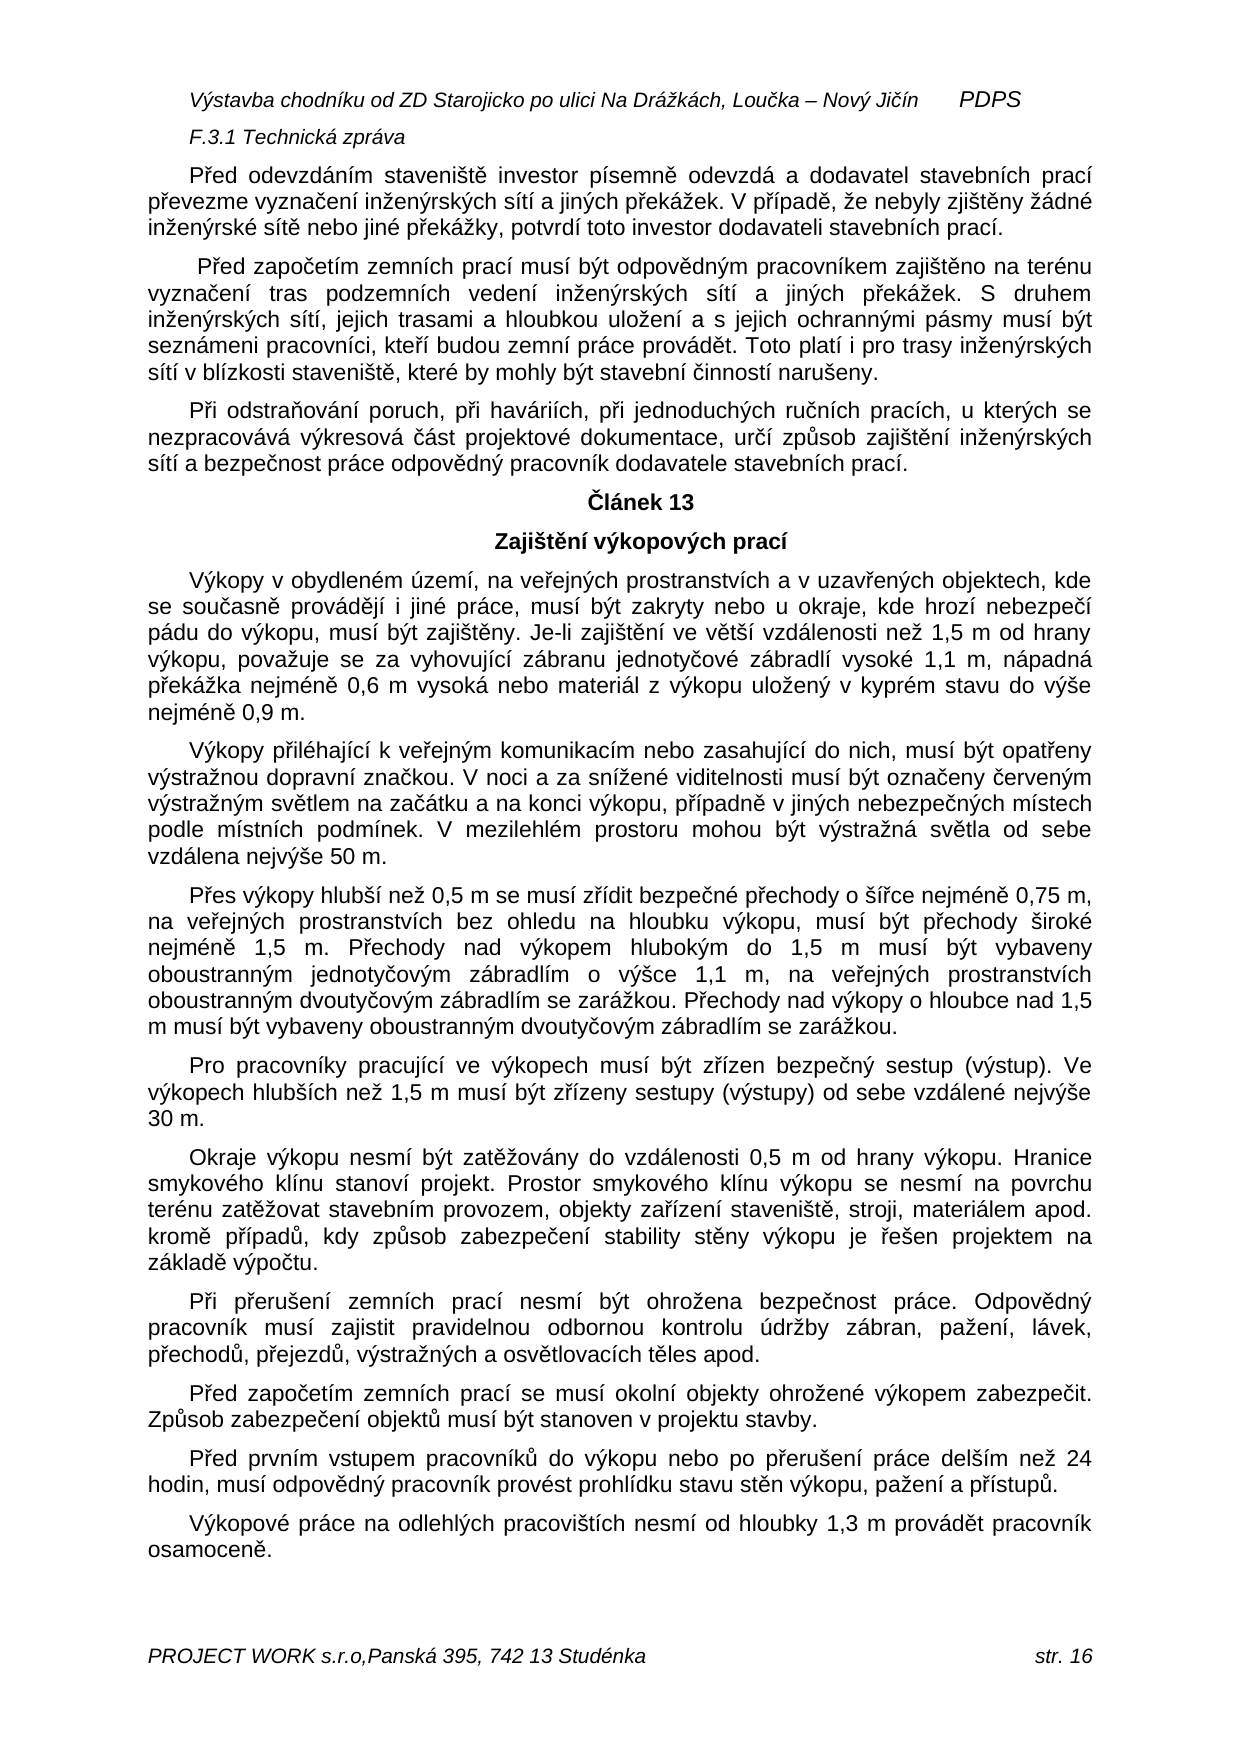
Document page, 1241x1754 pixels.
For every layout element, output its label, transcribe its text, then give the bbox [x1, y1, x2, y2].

text Před započetím zemních prací se musí okolní objekty ohrožené výkopem zabezpečit. Způsob zabezpečení objektů musí být stanoven v projektu stavby. [148, 1379, 1093, 1432]
text Výkopové práce na odlehlých pracovištích nesmí od hloubky 1,3 m provádět pracovník osamoceně. [148, 1510, 1093, 1563]
text Před započetím zemních prací musí být odpovědným pracovníkem zajištěno na terénu vyznačení tras podzemních vedení inženýrských sítí a jiných překážek. S druhem inženýrských sítí, jejich trasami a hloubkou uložení a s jejich ochrannými pásmy musí být seznámeni pracovníci, kteří budou zemní práce provádět. Toto platí i pro trasy inženýrských sítí v blízkosti staveniště, které by mohly být stavební činností narušeny. [148, 253, 1093, 385]
text Před odevzdáním staveniště investor písemně odevzdá a dodavatel stavebních prací převezme vyznačení inženýrských sítí a jiných překážek. V případě, že nebyly zjištěny žádné inženýrské sítě nebo jiné překážky, potvrdí toto investor dodavateli stavebních prací. [148, 162, 1093, 241]
text Výkopy v obydleném území, na veřejných prostranstvích a v uzavřených objektech, kde se současně provádějí i jiné práce, musí být zakryty nebo u okraje, kde hrozí nebezpečí pádu do výkopu, musí být zajištěny. Je-li zajištění ve větší vzdálenosti než 1,5 m od hrany výkopu, považuje se za vyhovující zábranu jednotyčové zábradlí vysoké 1,1 m, nápadná překážka nejméně 0,6 m vysoká nebo materiál z výkopu uložený v kyprém stavu do výše nejméně 0,9 m. [148, 567, 1093, 725]
text Před prvním vstupem pracovníků do výkopu nebo po přerušení práce delším než 24 hodin, musí odpovědný pracovník provést prohlídku stavu stěn výkopu, pažení a přístupů. [148, 1445, 1093, 1497]
text Při odstraňování poruch, při haváriích, při jednoduchých ručních pracích, u kterých se nezpracovává výkresová část projektové dokumentace, určí způsob zajištění inženýrských sítí a bezpečnost práce odpovědný pracovník dodavatele stavebních prací. [148, 397, 1093, 476]
text Při přerušení zemních prací nesmí být ohrožena bezpečnost práce. Odpovědný pracovník musí zajistit pravidelnou odbornou kontrolu údržby zábran, pažení, lávek, přechodů, přejezdů, výstražných a osvětlovacích těles apod. [148, 1288, 1093, 1367]
text Okraje výkopu nesmí být zatěžovány do vzdálenosti 0,5 m od hrany výkopu. Hranice smykového klínu stanoví projekt. Prostor smykového klínu výkopu se nesmí na povrchu terénu zatěžovat stavebním provozem, objekty zařízení staveniště, stroji, materiálem apod. kromě případů, kdy způsob zabezpečení stability stěny výkopu je řešen projektem na základě výpočtu. [148, 1144, 1093, 1276]
text Pro pracovníky pracující ve výkopech musí být zřízen bezpečný sestup (výstup). Ve výkopech hlubších než 1,5 m musí být zřízeny sestupy (výstupy) od sebe vzdálené nejvýše 30 m. [148, 1052, 1093, 1131]
text Článek 13 [148, 489, 1093, 515]
text Výkopy přiléhající k veřejným komunikacím nebo zasahující do nich, musí být opatřeny výstražnou dopravní značkou. V noci a za snížené viditelnosti musí být označeny červeným výstražným světlem na začátku a na konci výkopu, případně v jiných nebezpečných místech podle místních podmínek. V mezilehlém prostoru mohou být výstražná světla od sebe vzdálena nejvýše 50 m. [148, 737, 1093, 869]
text Přes výkopy hlubší než 0,5 m se musí zřídit bezpečné přechody o šířce nejméně 0,75 m, na veřejných prostranstvích bez ohledu na hloubku výkopu, musí být přechody široké nejméně 1,5 m. Přechody nad výkopem hlubokým do 1,5 m musí být vybaveny oboustranným jednotyčovým zábradlím o výšce 1,1 m, na veřejných prostranstvích oboustranným dvoutyčovým zábradlím se zarážkou. Přechody nad výkopy o hloubce nad 1,5 m musí být vybaveny oboustranným dvoutyčovým zábradlím se zarážkou. [148, 882, 1093, 1040]
text Zajištění výkopových prací [148, 528, 1093, 554]
